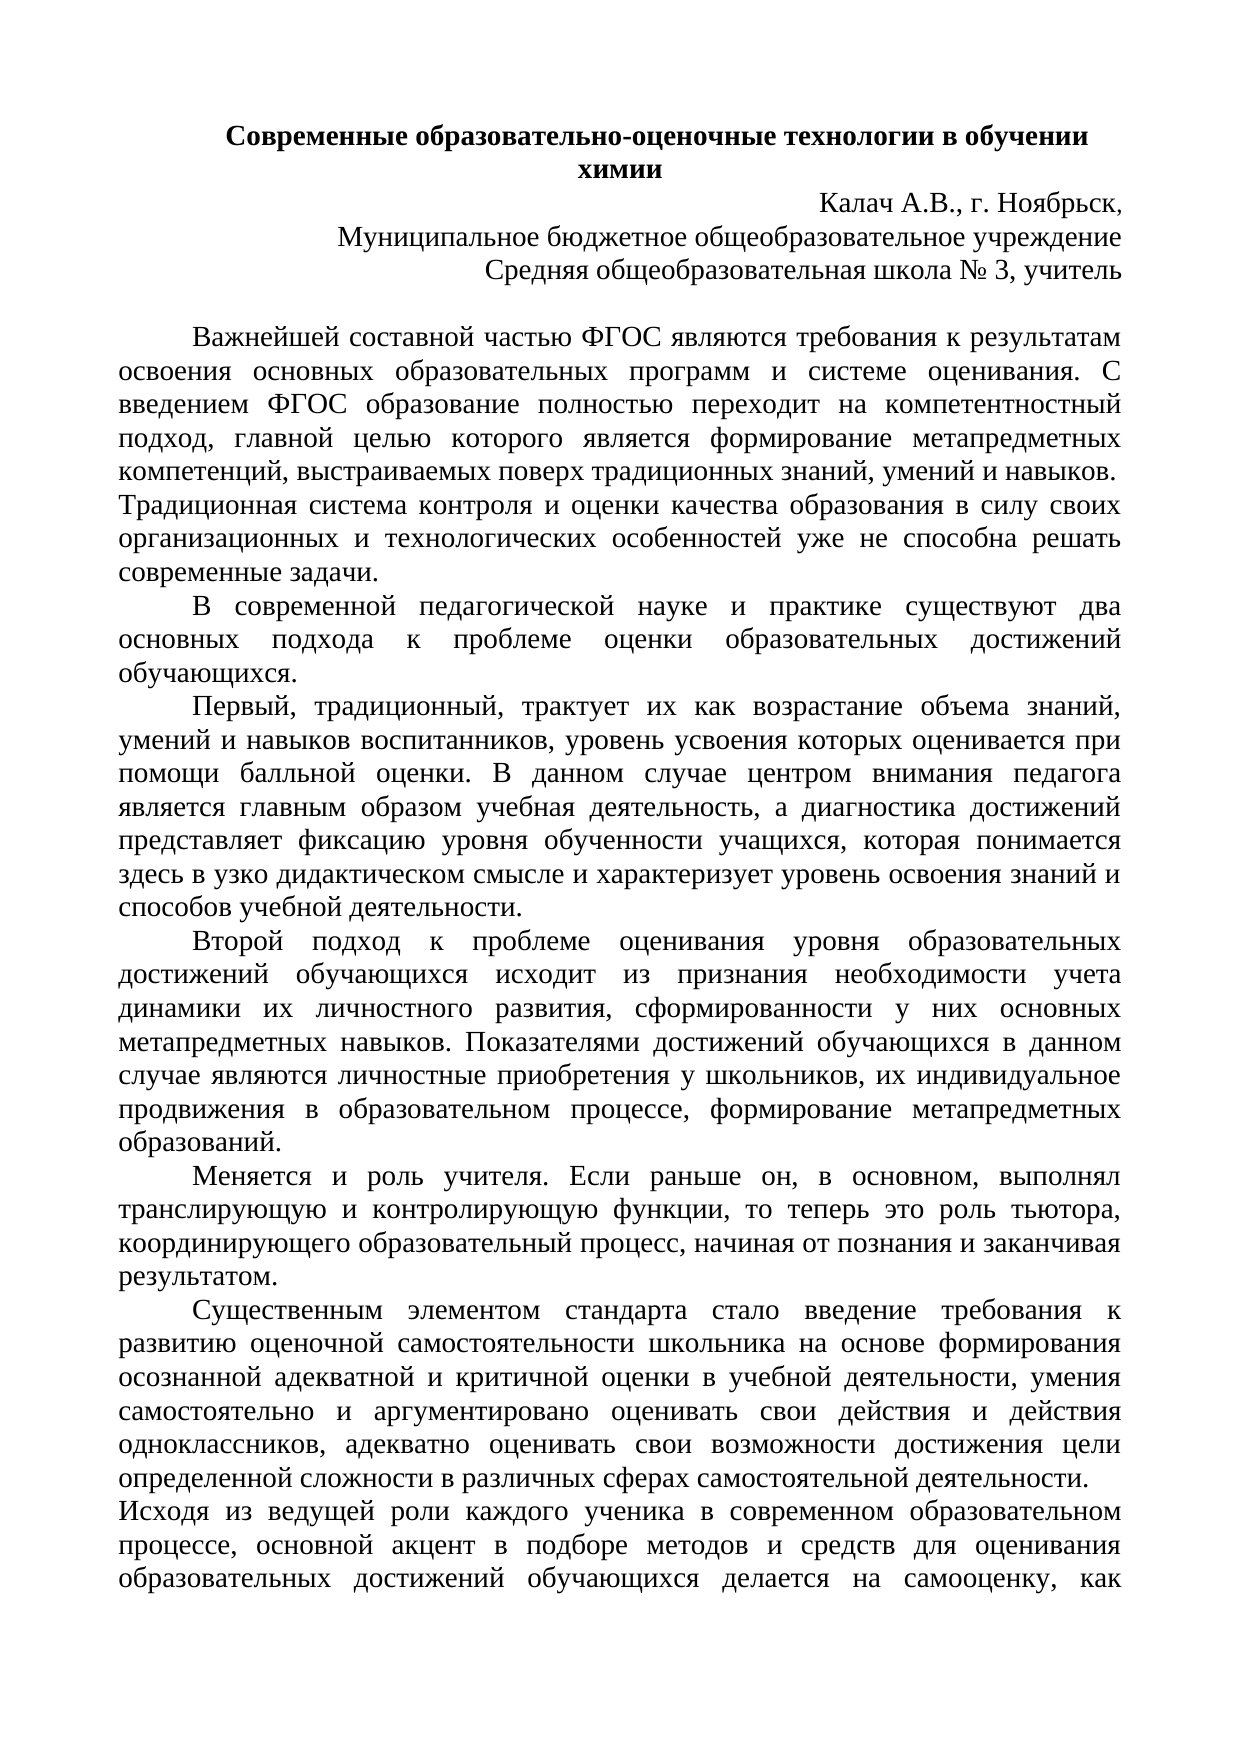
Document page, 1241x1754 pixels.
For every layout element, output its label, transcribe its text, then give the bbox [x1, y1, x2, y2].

text В современной педагогической науке и практике существуют два основных подхода к проблеме оценки образовательных достижений обучающихся. [118, 588, 1122, 688]
text Современные образовательно-оценочные технологии в обучении химии [118, 118, 1122, 185]
text Калач А.В., г. Ноябрьск, [118, 185, 1122, 219]
text Меняется и роль учителя. Если раньше он, в основном, выполнял транслирующую и контролирующую функции, то теперь это роль тьютора, координирующего образовательный процесс, начиная от познания и заканчивая результатом. [118, 1158, 1122, 1292]
text Традиционная система контроля и оценки качества образования в силу своих организационных и технологических особенностей уже не способна решать современные задачи. [118, 487, 1122, 588]
text Муниципальное бюджетное общеобразовательное учреждение [118, 219, 1122, 252]
text Важнейшей составной частью ФГОС являются требования к результатам освоения основных образовательных программ и системе оценивания. C введением ФГОС образование полностью переходит на компетентностный подход, главной целью которого является формирование метапредметных компетенций, выстраиваемых поверх традиционных знаний, умений и навыков. [118, 319, 1122, 487]
text Существенным элементом стандарта стало введение требования к развитию оценочной самостоятельности школьника на основе формирования осознанной адекватной и критичной оценки в учебной деятельности, умения самостоятельно и аргументировано оценивать свои действия и действия одноклассников, адекватно оценивать свои возможности достижения цели определенной сложности в различных сферах самостоятельной деятельности. [118, 1292, 1122, 1493]
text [118, 1493, 1122, 1594]
text Первый, традиционный, трактует их как возрастание объема знаний, умений и навыков воспитанников, уровень усвоения которых оценивается при помощи балльной оценки. В данном случае центром внимания педагога является главным образом учебная деятельность, а диагностика достижений представляет фиксацию уровня обученности учащихся, которая понимается здесь в узко дидактическом смысле и характеризует уровень освоения знаний и способов учебной деятельности. [118, 688, 1122, 923]
text Средняя общеобразовательная школа № 3, учитель [118, 252, 1122, 286]
text Второй подход к проблеме оценивания уровня образовательных достижений обучающихся исходит из признания необходимости учета динамики их личностного развития, сформированности у них основных метапредметных навыков. Показателями достижений обучающихся в данном случае являются личностные приобретения у школьников, их индивидуальное продвижения в образовательном процессе, формирование метапредметных образований. [118, 923, 1122, 1158]
